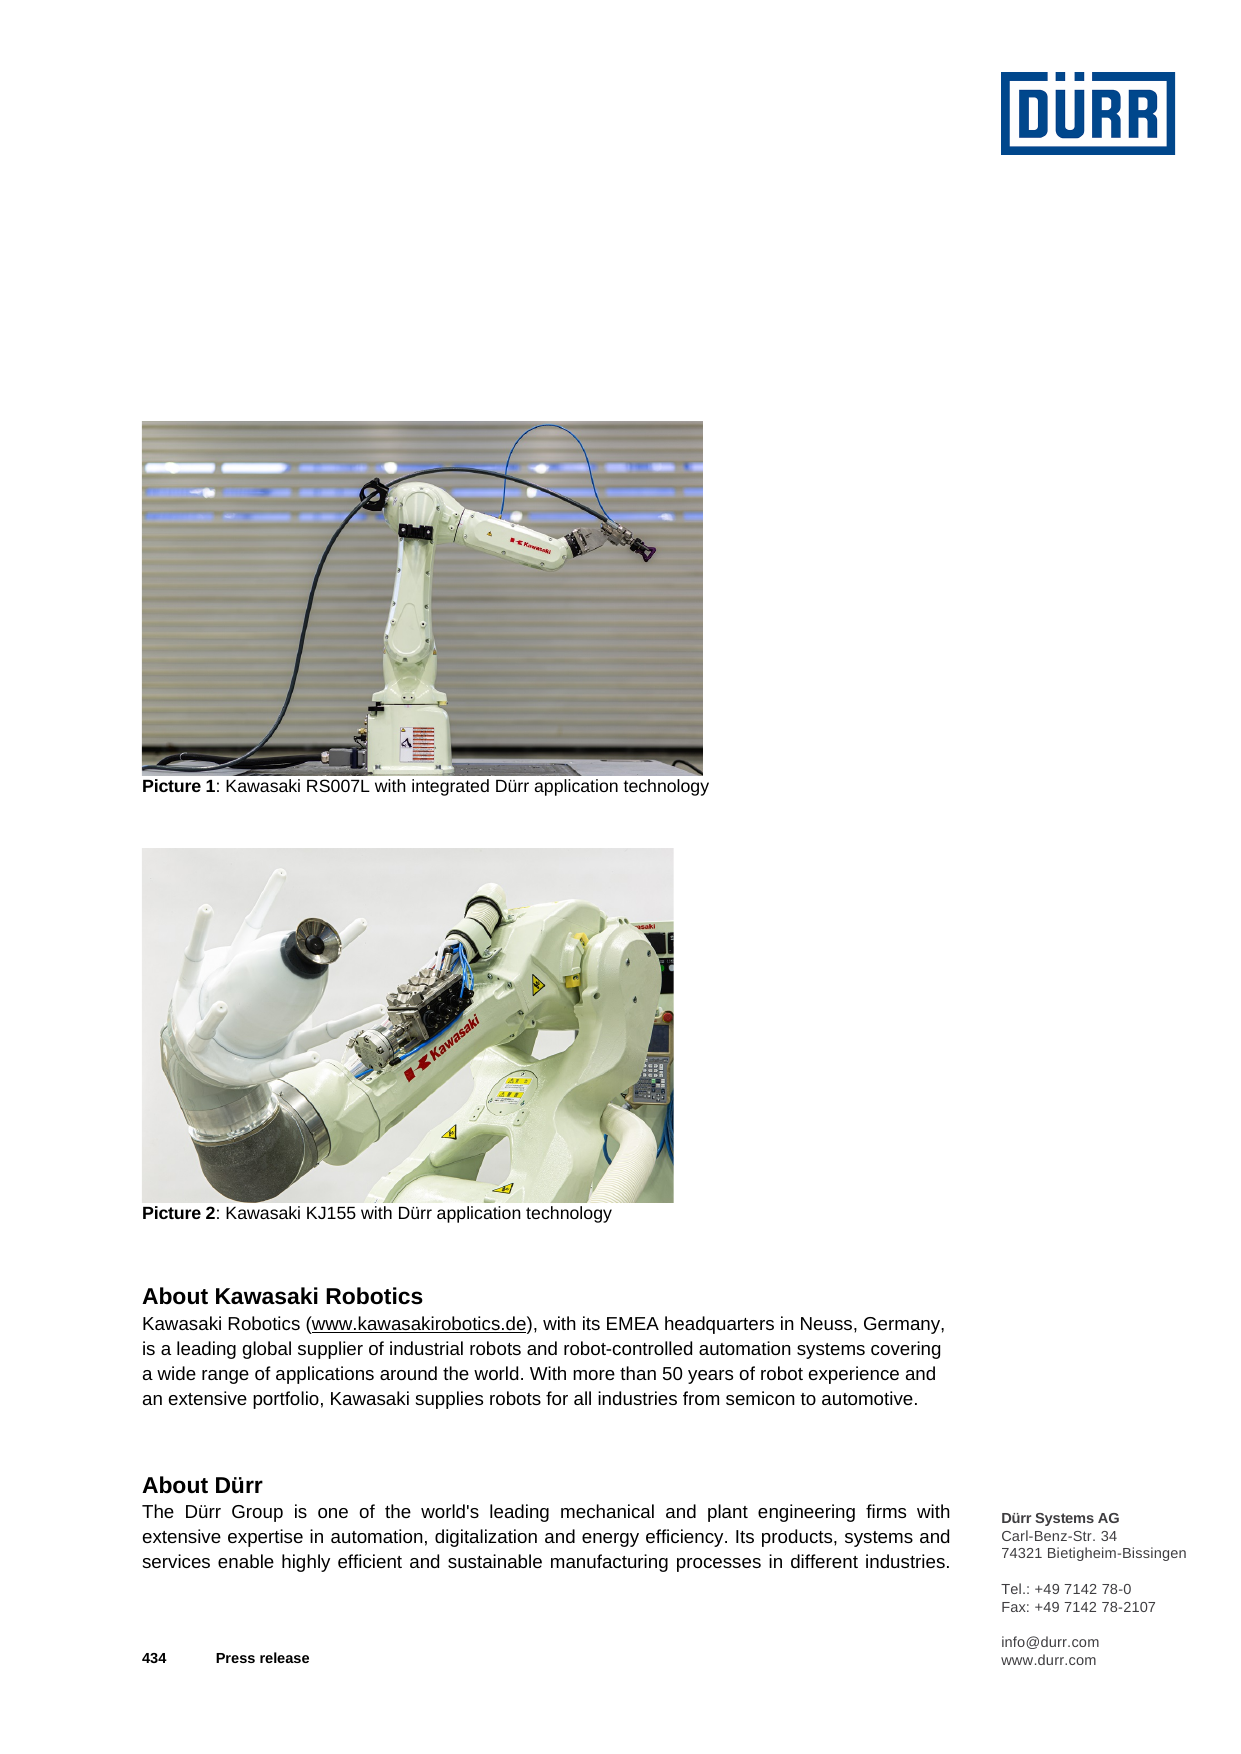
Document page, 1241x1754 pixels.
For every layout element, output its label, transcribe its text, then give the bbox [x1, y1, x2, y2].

picture [1001, 72, 1175, 155]
text About Kawasaki Robotics [142, 1275, 951, 1309]
text About Dürr [142, 1464, 951, 1498]
picture [141, 421, 703, 776]
picture [141, 848, 674, 1203]
text Kawasaki Robotics (www.kawasakirobotics.de), with its EMEA headquarters in Neuss, Germany, is a leading global supplier of industrial robots and robot-controlled automation systems covering a wide range of applications around the world. With more than 50 years of robot experience and an extensive portfolio, Kawasaki supplies robots for all industries from semicon to automotive. [142, 1309, 951, 1409]
